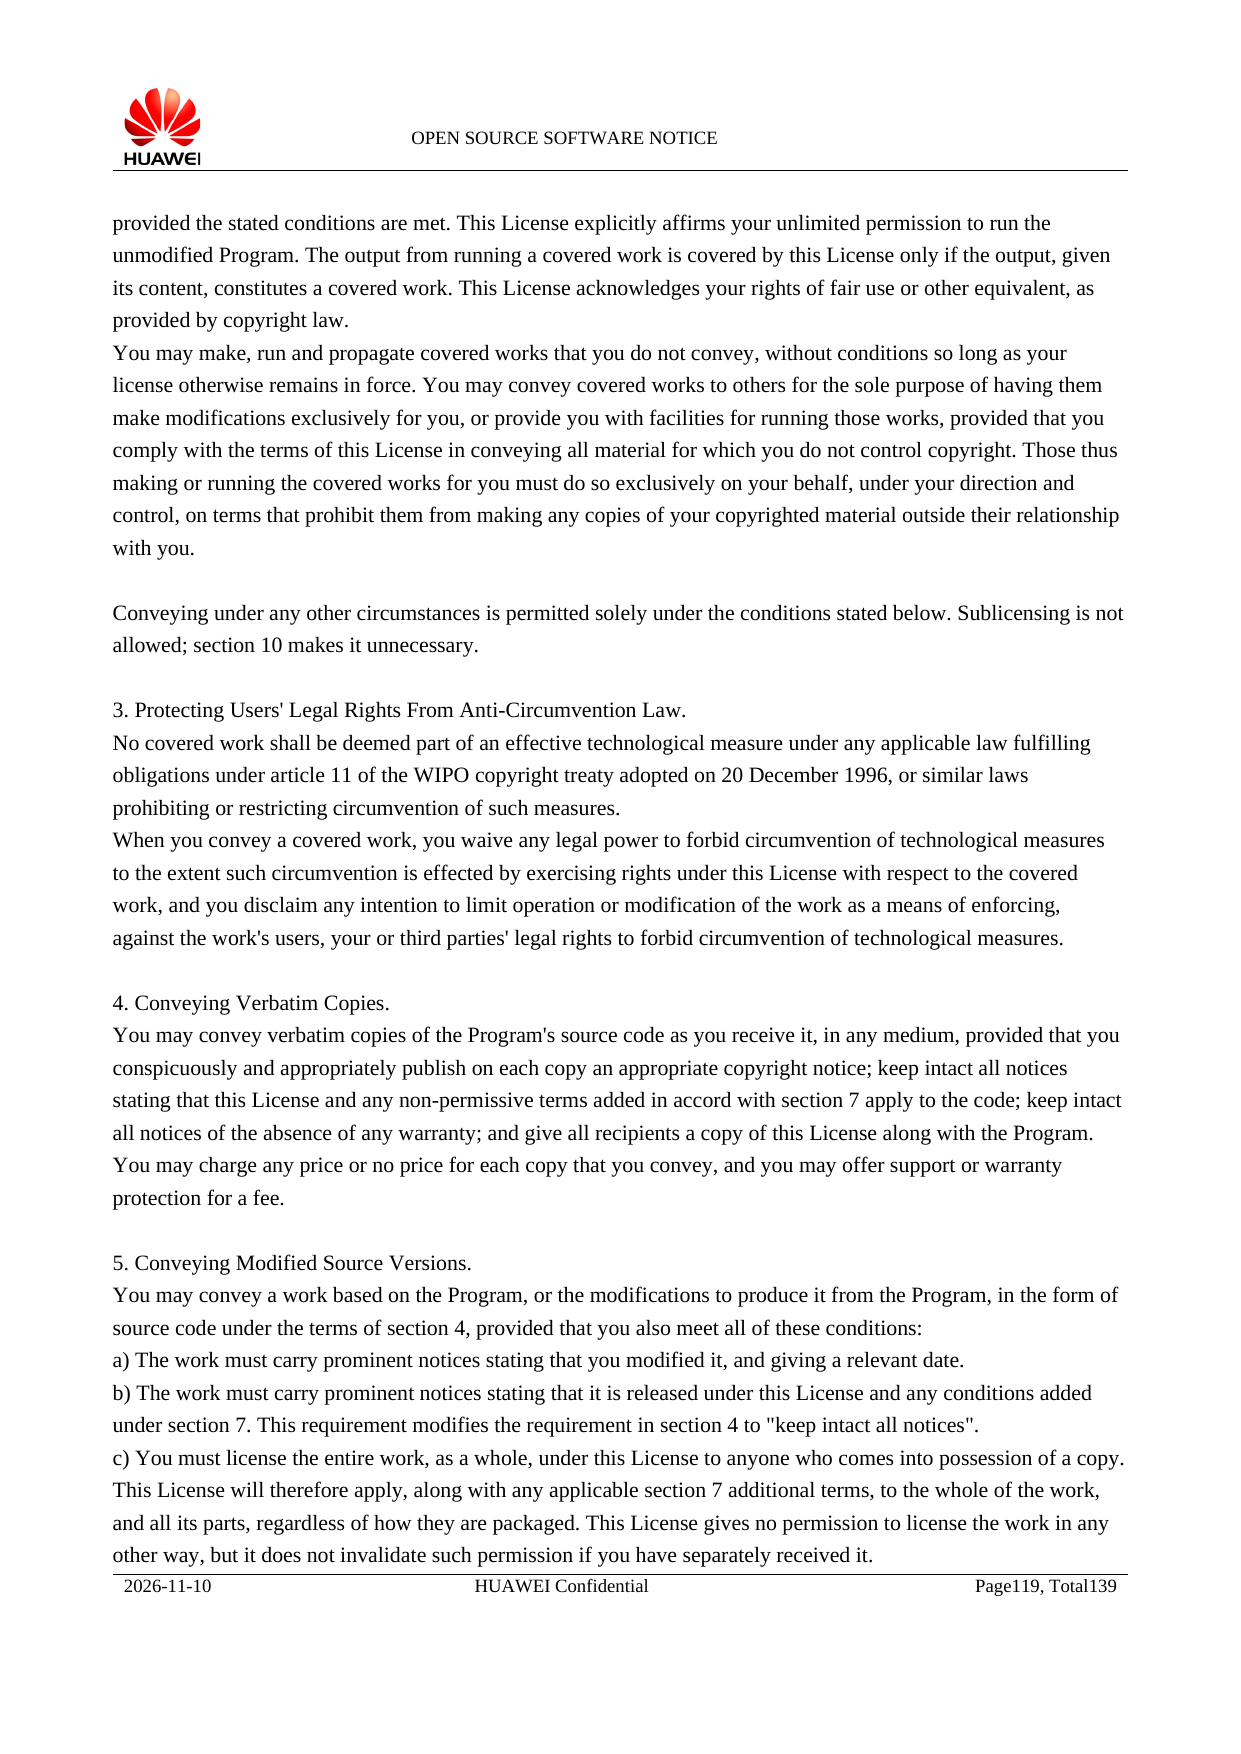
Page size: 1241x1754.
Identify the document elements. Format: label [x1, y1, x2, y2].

picture [124, 88, 201, 165]
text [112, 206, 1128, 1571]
